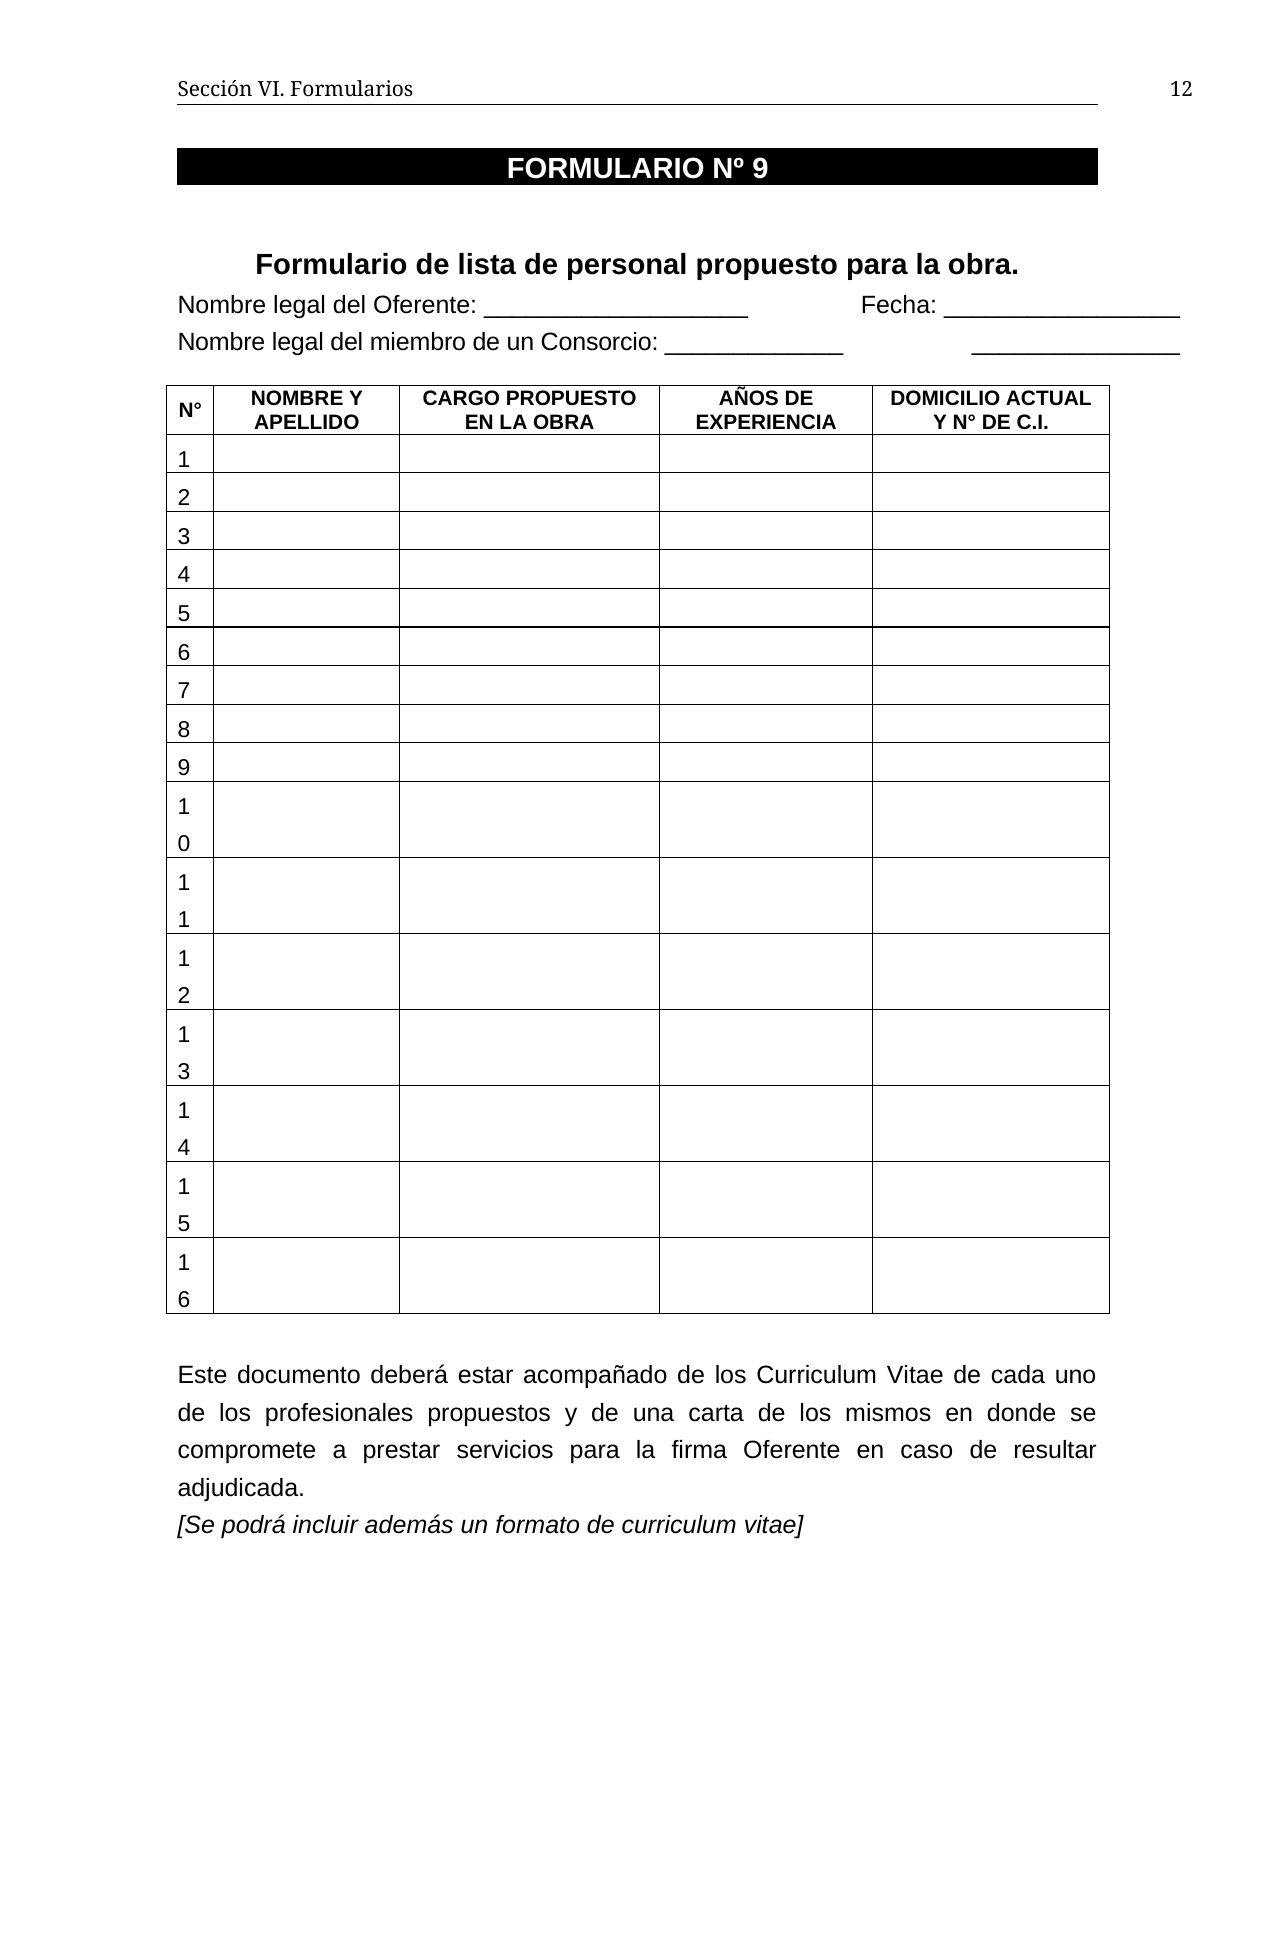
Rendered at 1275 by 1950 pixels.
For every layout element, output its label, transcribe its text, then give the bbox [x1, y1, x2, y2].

table_cell [400, 589, 659, 626]
table_cell [400, 435, 659, 472]
table_cell 15 [167, 1162, 213, 1237]
table_cell 12 [167, 934, 213, 1009]
text Nombre legal del Oferente: ___________________ Fecha: _________________ [177, 281, 1081, 318]
table_cell [873, 743, 1109, 781]
subtitle Formulario de lista de personal propuesto para la obra. [177, 243, 1098, 281]
table_cell [400, 512, 659, 549]
table_cell [660, 1010, 872, 1085]
table_cell [214, 1086, 399, 1161]
table_cell [214, 589, 399, 626]
table_header DOMICILIO ACTUAL Y N° DE C.I. [873, 386, 1109, 434]
table_cell [873, 858, 1109, 933]
table_cell [214, 934, 399, 1009]
table_cell [660, 435, 872, 472]
table_cell [660, 512, 872, 549]
table_cell 10 [167, 782, 213, 857]
table_cell [400, 628, 659, 665]
table_cell 14 [167, 1086, 213, 1161]
table_cell [400, 858, 659, 933]
table_cell [400, 550, 659, 588]
table_cell [400, 743, 659, 781]
table_cell [400, 782, 659, 857]
table_cell [214, 628, 399, 665]
table_cell [400, 1086, 659, 1161]
table_cell [214, 705, 399, 742]
table_cell 4 [167, 550, 213, 588]
table_cell 6 [167, 628, 213, 665]
table_cell 11 [167, 858, 213, 933]
table_cell [214, 1010, 399, 1085]
table_cell [873, 666, 1109, 703]
table_cell 1 [167, 435, 213, 472]
table_header AÑOS DE EXPERIENCIA [660, 386, 872, 434]
table_cell [660, 705, 872, 742]
table_cell [214, 743, 399, 781]
table_cell [873, 512, 1109, 549]
table_cell [660, 589, 872, 626]
table_cell [660, 1086, 872, 1161]
table_header NOMBRE Y APELLIDO [214, 386, 399, 434]
table_header N° [167, 386, 213, 434]
table_cell 3 [167, 512, 213, 549]
table_cell 16 [167, 1238, 213, 1313]
table_cell [873, 589, 1109, 626]
table_cell 7 [167, 666, 213, 703]
table_cell [873, 628, 1109, 665]
table_cell [400, 705, 659, 742]
table_cell 2 [167, 473, 213, 511]
table_cell [873, 1238, 1109, 1313]
table_cell [214, 550, 399, 588]
table_cell [400, 1162, 659, 1237]
table_cell [400, 934, 659, 1009]
table_cell [214, 858, 399, 933]
table_cell [400, 666, 659, 703]
table_cell [660, 782, 872, 857]
table_cell [214, 473, 399, 511]
table_cell [660, 1162, 872, 1237]
table_cell [873, 1010, 1109, 1085]
table_cell [660, 1238, 872, 1313]
table_cell [873, 473, 1109, 511]
table_cell [873, 1086, 1109, 1161]
table_cell [660, 934, 872, 1009]
table_cell [660, 550, 872, 588]
table_cell 13 [167, 1010, 213, 1085]
text Este documento deberá estar acompañado de los Curriculum Vitae de cada uno de los profesionales propuestos y de una carta de los mismos en donde se compromete a prestar servicios para la firma Oferente en caso de resultar adjudicada. [177, 1351, 1098, 1501]
table_cell 8 [167, 705, 213, 742]
table_cell [873, 435, 1109, 472]
table_cell [214, 666, 399, 703]
table_cell [660, 666, 872, 703]
table_cell [214, 1162, 399, 1237]
table_cell [400, 1238, 659, 1313]
table_cell [214, 435, 399, 472]
table_cell [214, 1238, 399, 1313]
table_cell [400, 473, 659, 511]
table_cell [214, 512, 399, 549]
table_cell [660, 473, 872, 511]
table_cell [873, 705, 1109, 742]
table_header CARGO PROPUESTO EN LA OBRA [400, 386, 659, 434]
table_cell [873, 934, 1109, 1009]
table_cell [660, 628, 872, 665]
table_cell [660, 743, 872, 781]
table_cell [873, 1162, 1109, 1237]
table_cell [660, 858, 872, 933]
table_cell [400, 1010, 659, 1085]
table_cell 5 [167, 589, 213, 626]
subtitle FORMULARIO Nº 9 [177, 148, 1098, 185]
table_cell [873, 550, 1109, 588]
text Nombre legal del miembro de un Consorcio: _____________ _______________ [177, 318, 1081, 356]
table_cell [873, 782, 1109, 857]
table_cell 9 [167, 743, 213, 781]
text [Se podrá incluir además un formato de curriculum vitae] [177, 1501, 1098, 1539]
table_cell [214, 782, 399, 857]
